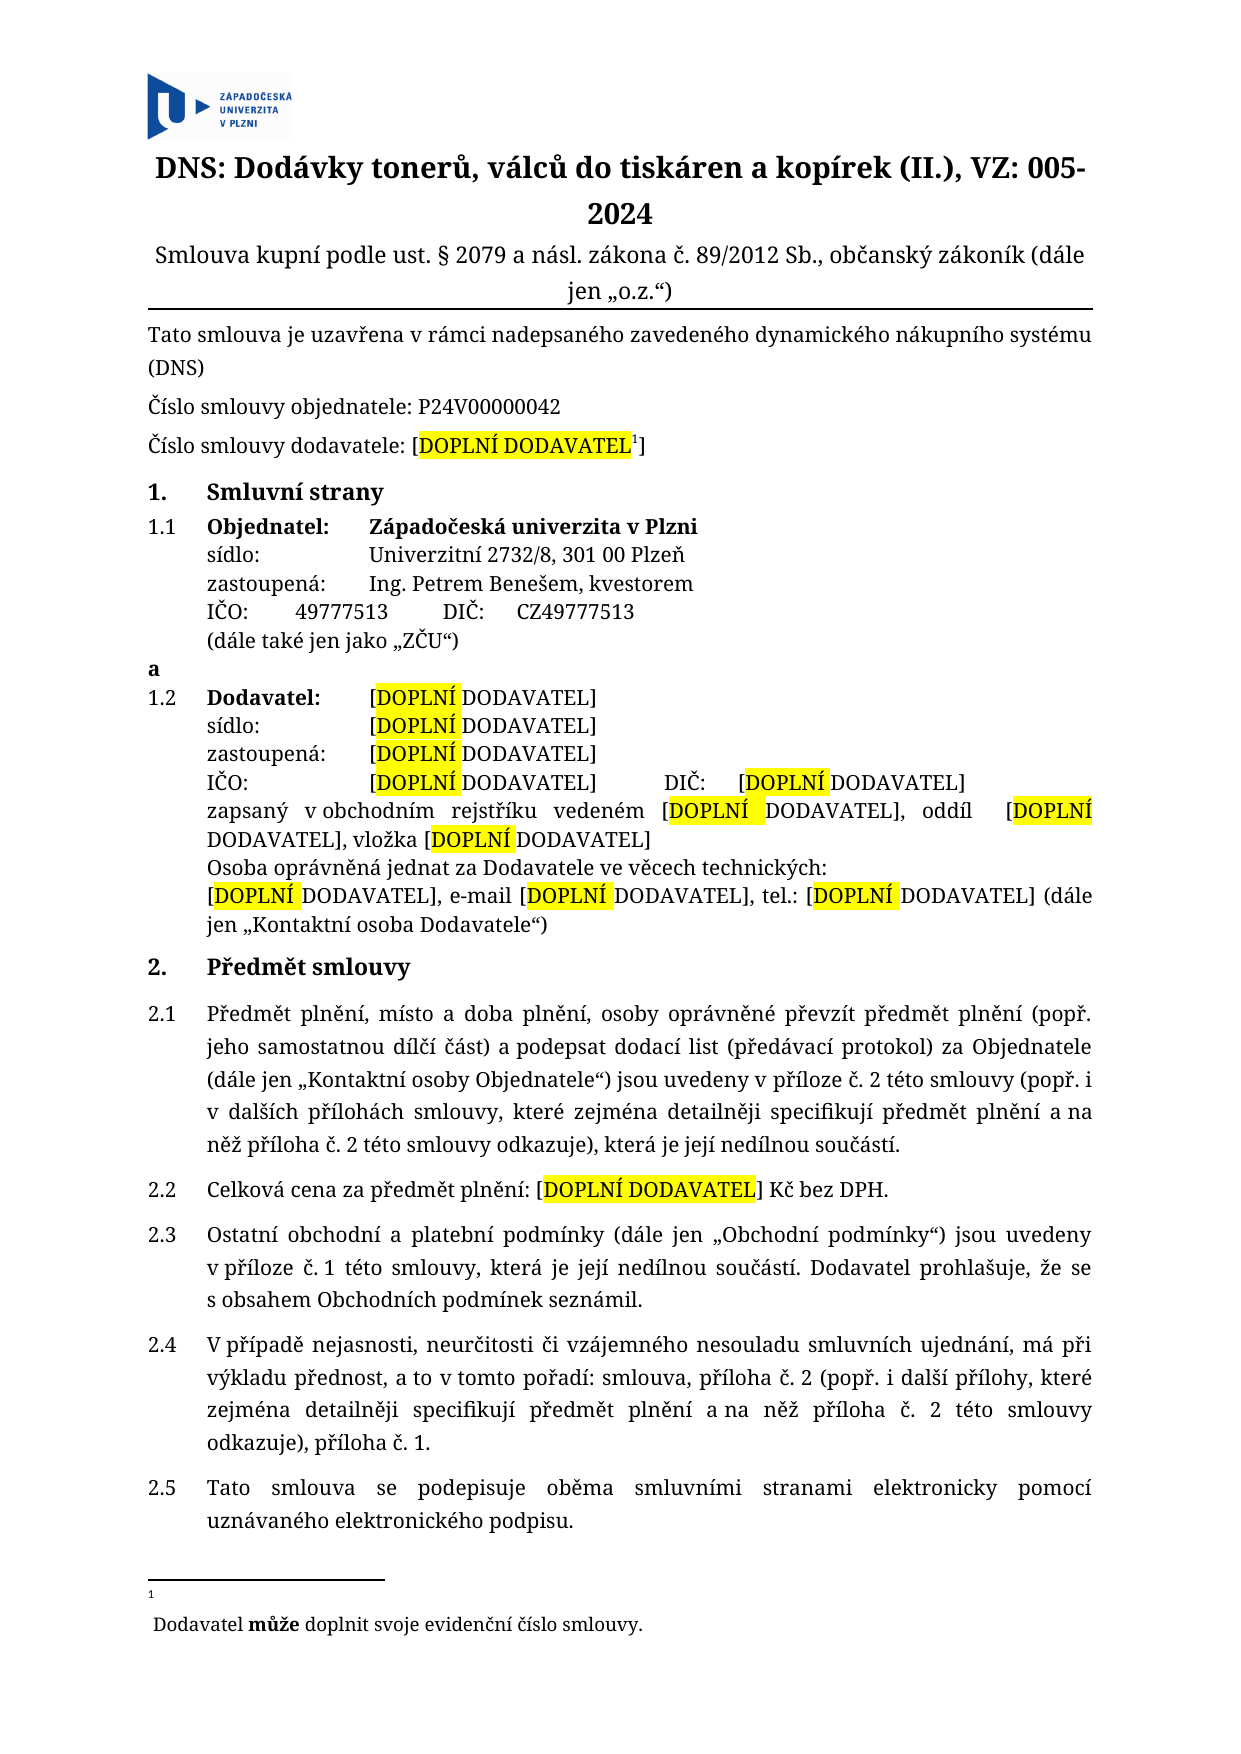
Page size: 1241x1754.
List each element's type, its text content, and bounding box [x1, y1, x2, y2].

list Dodavatel: [DOPLNÍ DODAVATEL] [148, 683, 376, 711]
list Předmět plnění, místo a doba plnění, osoby oprávněné převzít předmět plnění (popř. jeho samostatnou dílčí část) a podepsat dodací list (předávací protokol) za Objednatele (dále jen „Kontaktní osoby Objednatele“) jsou uvedeny v příloze č. 2 této smlouvy (popř. i v dalších přílohách smlouvy, které zejména detailněji specifikují předmět plnění a na něž příloha č. 2 této smlouvy odkazuje), která je její nedílnou součástí. [148, 999, 1093, 1158]
text zastoupená: Ing. Petrem Benešem, kvestorem [207, 569, 1093, 597]
picture [147, 73, 292, 140]
text Tato smlouva je uzavřena v rámci nadepsaného zavedeného dynamického nákupního systému (DNS) [148, 321, 1093, 382]
text IČO: [DOPLNÍ DODAVATEL] DIČ: [DOPLNÍ DODAVATEL] [207, 768, 376, 796]
text Číslo smlouvy dodavatele: [DOPLNÍ DODAVATEL] [631, 431, 1093, 459]
text Smlouva kupní podle ust. § 2079 a násl. zákona č. 89/2012 Sb., občanský zákoník (dále jen „o.z.“) [148, 239, 1093, 308]
list Smluvní strany [148, 476, 1093, 507]
text sídlo: Univerzitní 2732/8, 301 00 Plzeň [207, 540, 1093, 569]
text zapsaný v obchodním rejstříku vedeném [DOPLNÍ DODAVATEL], oddíl [DOPLNÍ DODAVATEL], vložka [DOPLNÍ DODAVATEL] [207, 796, 1093, 853]
text IČO: [DOPLNÍ DODAVATEL] DIČ: [DOPLNÍ DODAVATEL] [830, 768, 1093, 796]
text IČO: 49777513 DIČ: CZ49777513 [207, 597, 1093, 626]
text Číslo smlouvy objednatele: P24V00000042 [148, 392, 1093, 421]
list Celková cena za předmět plnění: [DOPLNÍ DODAVATEL] Kč bez DPH. [756, 1175, 1093, 1203]
text IČO: [DOPLNÍ DODAVATEL] DIČ: [DOPLNÍ DODAVATEL] [461, 768, 745, 796]
text Osoba oprávněná jednat za Dodavatele ve věcech technických: [207, 853, 1093, 882]
list Ostatní obchodní a platební podmínky (dále jen „Obchodní podmínky“) jsou uvedeny v příloze č. 1 této smlouvy, která je její nedílnou součástí. Dodavatel prohlašuje, že se s obsahem Obchodních podmínek seznámil. [148, 1220, 1093, 1314]
list Celková cena za předmět plnění: [DOPLNÍ DODAVATEL] Kč bez DPH. [148, 1175, 543, 1203]
list Tato smlouva se podepisuje oběma smluvními stranami elektronicky pomocí uznávaného elektronického podpisu. [148, 1473, 1093, 1534]
list Předmět smlouvy [148, 951, 1093, 982]
list Objednatel: Západočeská univerzita v Plzni [148, 512, 1093, 540]
text sídlo: [DOPLNÍ DODAVATEL] [207, 711, 376, 739]
text [DOPLNÍ DODAVATEL], e-mail [DOPLNÍ DODAVATEL], tel.: [DOPLNÍ DODAVATEL] (dále jen „Kontaktní osoba Dodavatele“) [207, 882, 1093, 938]
text zastoupená: [DOPLNÍ DODAVATEL] [207, 739, 1093, 768]
text a [148, 654, 1093, 683]
list Dodavatel: [DOPLNÍ DODAVATEL] [461, 683, 1093, 711]
list V případě nejasnosti, neurčitosti či vzájemného nesouladu smluvních ujednání, má při výkladu přednost, a to v tomto pořadí: smlouva, příloha č. 2 (popř. i další přílohy, které zejména detailněji specifikují předmět plnění a na něž příloha č. 2 této smlouvy odkazuje), příloha č. 1. [148, 1330, 1093, 1457]
text DNS: Dodávky tonerů, válců do tiskáren a kopírek (II.), VZ: 005-2024 [148, 148, 1093, 233]
text Číslo smlouvy dodavatele: [DOPLNÍ DODAVATEL] [148, 431, 419, 459]
text sídlo: [DOPLNÍ DODAVATEL] [461, 711, 1093, 739]
text (dále také jen jako „ZČU“) [207, 626, 1093, 654]
